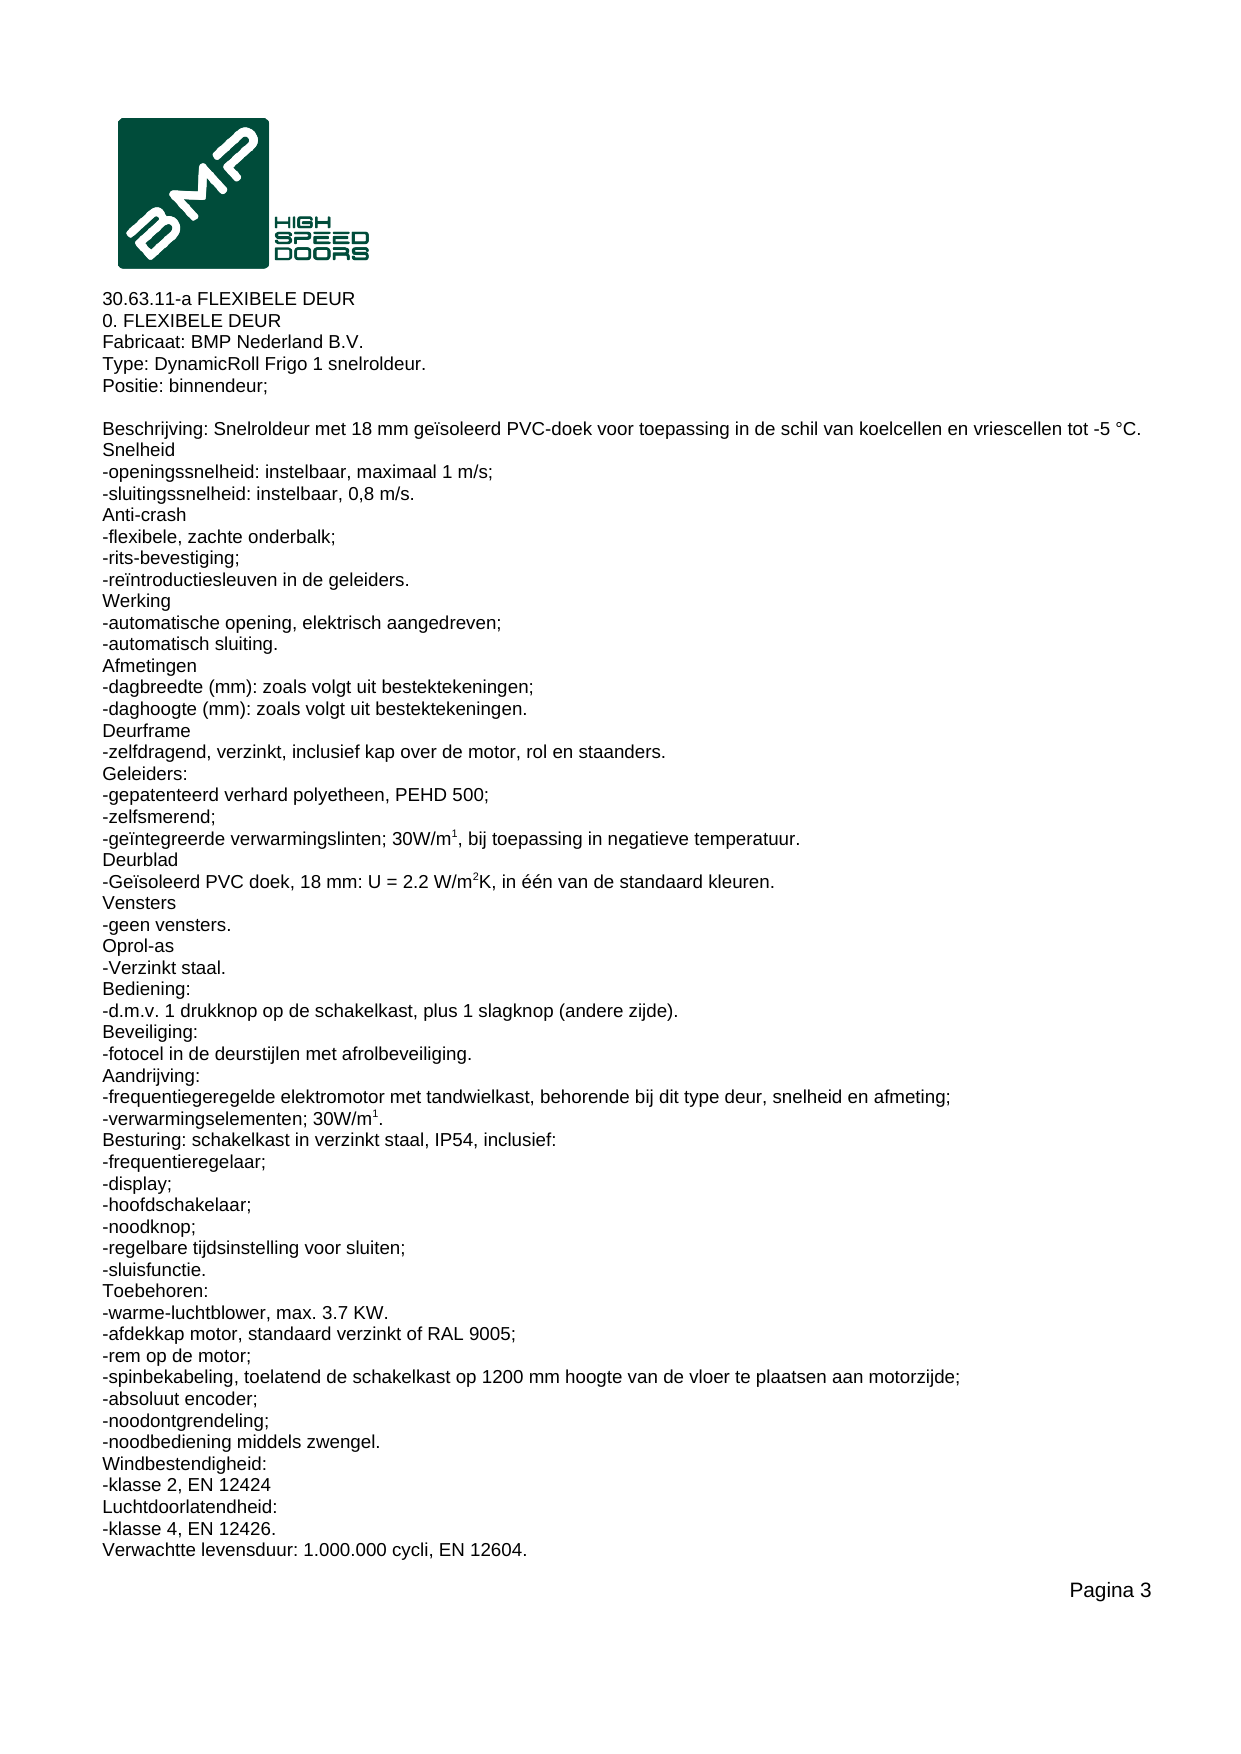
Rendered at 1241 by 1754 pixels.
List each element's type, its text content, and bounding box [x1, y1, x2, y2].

text Positie: binnendeur; [102, 374, 1163, 396]
text -geïntegreerde verwarmingslinten; 30W/m1, bij toepassing in negatieve temperatuur. [102, 827, 1163, 849]
text -spinbekabeling, toelatend de schakelkast op 1200 mm hoogte van de vloer te plaatsen aan motorzijde; [102, 1366, 1163, 1388]
text -dagbreedte (mm): zoals volgt uit bestektekeningen; [102, 676, 1163, 698]
text Type: DynamicRoll Frigo 1 snelroldeur. [102, 353, 1163, 374]
text -klasse 2, EN 12424 [102, 1474, 1163, 1496]
text 0. FLEXIBELE DEUR [102, 310, 1163, 331]
text -daghoogte (mm): zoals volgt uit bestektekeningen. [102, 698, 1163, 719]
text -flexibele, zachte onderbalk; [102, 525, 1163, 547]
text Aandrijving: [102, 1064, 1163, 1086]
text -rits-bevestiging; [102, 547, 1163, 568]
text -zelfdragend, verzinkt, inclusief kap over de motor, rol en staanders. [102, 741, 1163, 763]
text -reïntroductiesleuven in de geleiders. [102, 568, 1163, 590]
text Besturing: schakelkast in verzinkt staal, IP54, inclusief: [102, 1129, 1163, 1151]
text -absoluut encoder; [102, 1388, 1163, 1409]
text Anti-crash [102, 504, 1163, 525]
text -d.m.v. 1 drukknop op de schakelkast, plus 1 slagknop (andere zijde). [102, 1000, 1163, 1021]
text Snelheid [102, 439, 1163, 461]
text -automatisch sluiting. [102, 633, 1163, 655]
text -gepatenteerd verhard polyetheen, PEHD 500; [102, 784, 1163, 806]
text -sluitingssnelheid: instelbaar, 0,8 m/s. [102, 482, 1163, 504]
text -warme-luchtblower, max. 3.7 KW. [102, 1302, 1163, 1323]
text Oprol-as [102, 935, 1163, 957]
text Deurblad [102, 849, 1163, 870]
text -noodknop; [102, 1215, 1163, 1237]
text 30.63.11-a FLEXIBELE DEUR [102, 288, 1163, 310]
text Werking [102, 590, 1163, 612]
text Toebehoren: [102, 1280, 1163, 1302]
text -fotocel in de deurstijlen met afrolbeveiliging. [102, 1043, 1163, 1064]
text -Geïsoleerd PVC doek, 18 mm: U = 2.2 W/m2K, in één van de standaard kleuren. [102, 870, 1163, 892]
text Beschrijving: Snelroldeur met 18 mm geïsoleerd PVC-doek voor toepassing in de schil van koelcellen en vriescellen tot -5 °C. [102, 418, 1163, 439]
text -frequentiegeregelde elektromotor met tandwielkast, behorende bij dit type deur, snelheid en afmeting; [102, 1086, 1163, 1108]
text -verwarmingselementen; 30W/m1. [102, 1108, 1163, 1129]
text Luchtdoorlatendheid: [102, 1496, 1163, 1517]
text -Verzinkt staal. [102, 957, 1163, 978]
text Beveiliging: [102, 1021, 1163, 1043]
text Geleiders: [102, 763, 1163, 784]
text Verwachtte levensduur: 1.000.000 cycli, EN 12604. [102, 1539, 1163, 1560]
text -regelbare tijdsinstelling voor sluiten; [102, 1237, 1163, 1258]
text -openingssnelheid: instelbaar, maximaal 1 m/s; [102, 461, 1163, 482]
text -noodbediening middels zwengel. [102, 1431, 1163, 1453]
text -hoofdschakelaar; [102, 1194, 1163, 1215]
text -automatische opening, elektrisch aangedreven; [102, 612, 1163, 633]
text -zelfsmerend; [102, 806, 1163, 827]
text -frequentieregelaar; [102, 1151, 1163, 1172]
text Bediening: [102, 978, 1163, 1000]
text -klasse 4, EN 12426. [102, 1517, 1163, 1539]
text Deurframe [102, 719, 1163, 741]
text -noodontgrendeling; [102, 1409, 1163, 1431]
text -afdekkap motor, standaard verzinkt of RAL 9005; [102, 1323, 1163, 1345]
picture [118, 118, 369, 269]
text -geen vensters. [102, 913, 1163, 935]
text Afmetingen [102, 655, 1163, 676]
text -rem op de motor; [102, 1345, 1163, 1366]
text Vensters [102, 892, 1163, 913]
text -display; [102, 1172, 1163, 1194]
text -sluisfunctie. [102, 1258, 1163, 1280]
text Windbestendigheid: [102, 1453, 1163, 1474]
text Fabricaat: BMP Nederland B.V. [102, 331, 1163, 353]
